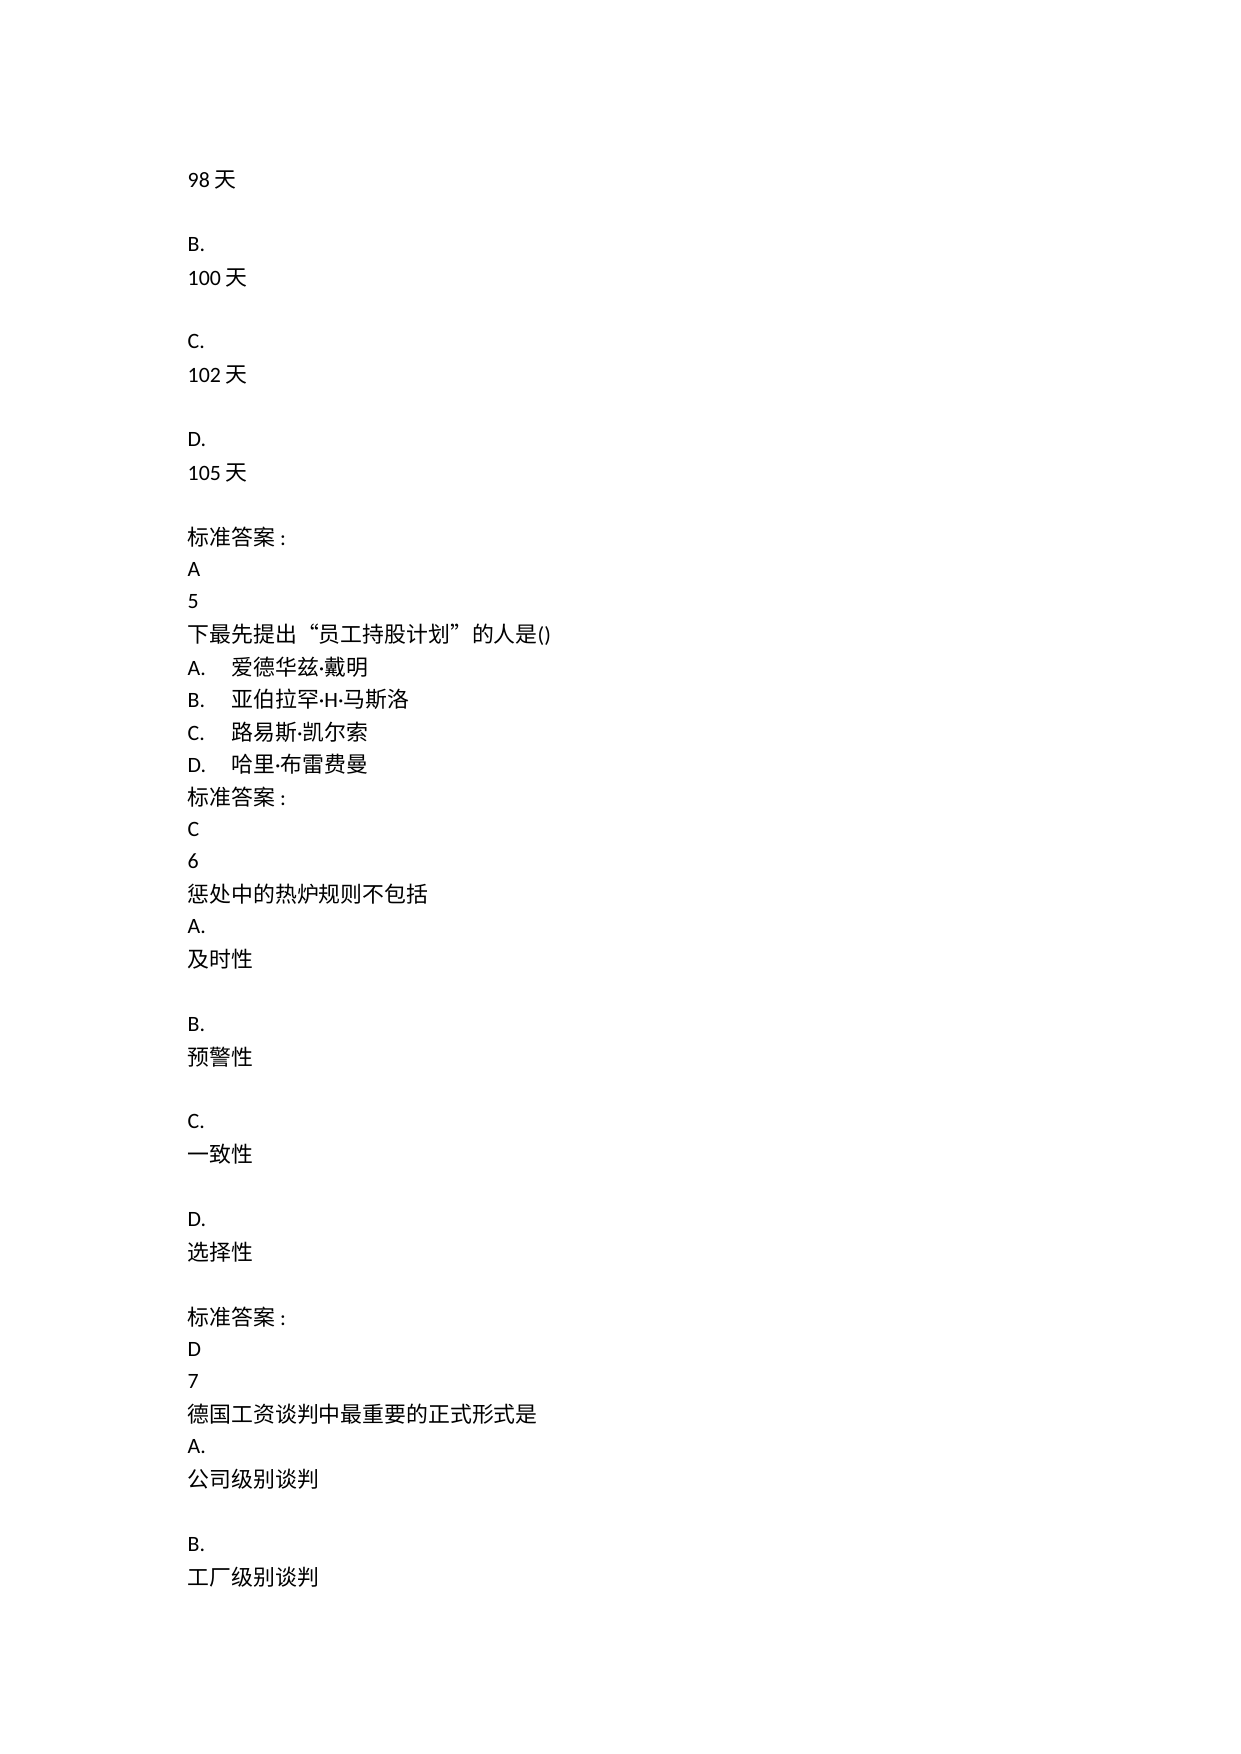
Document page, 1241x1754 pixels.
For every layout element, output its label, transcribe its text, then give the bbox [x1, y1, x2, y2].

text 5 [187, 584, 1053, 617]
text A [187, 552, 1053, 584]
text C. 路易斯·凯尔索 [187, 714, 1053, 747]
text 6 [187, 844, 1053, 877]
text D. 哈里·布雷费曼 [187, 747, 1053, 779]
text 工厂级别谈判 [187, 1559, 1053, 1592]
text 及时性 [187, 942, 1053, 974]
text 105天 [187, 454, 1053, 487]
text 惩处中的热炉规则不包括 [187, 877, 1053, 909]
text B. [187, 1007, 1053, 1039]
text 下最先提出“员工持股计划”的人是() [187, 617, 1053, 649]
text 标准答案 : [187, 519, 1053, 552]
text C. [187, 1104, 1053, 1137]
text 98天 [187, 162, 1053, 194]
text 德国工资谈判中最重要的正式形式是 [187, 1397, 1053, 1429]
text 选择性 [187, 1234, 1053, 1267]
text A. [187, 909, 1053, 942]
text B. 亚伯拉罕·H·马斯洛 [187, 682, 1053, 714]
text 7 [187, 1364, 1053, 1397]
text B. [187, 227, 1053, 259]
text C. [187, 324, 1053, 357]
text C [187, 812, 1053, 844]
text 标准答案 : [187, 779, 1053, 812]
text B. [187, 1527, 1053, 1559]
text 标准答案 : [187, 1299, 1053, 1332]
text 公司级别谈判 [187, 1462, 1053, 1494]
text D [187, 1332, 1053, 1364]
text 102天 [187, 357, 1053, 389]
text D. [187, 422, 1053, 454]
text A. [187, 1429, 1053, 1462]
text 100天 [187, 259, 1053, 292]
text 预警性 [187, 1039, 1053, 1072]
text D. [187, 1202, 1053, 1234]
text 一致性 [187, 1137, 1053, 1169]
text A. 爱德华兹·戴明 [187, 649, 1053, 682]
